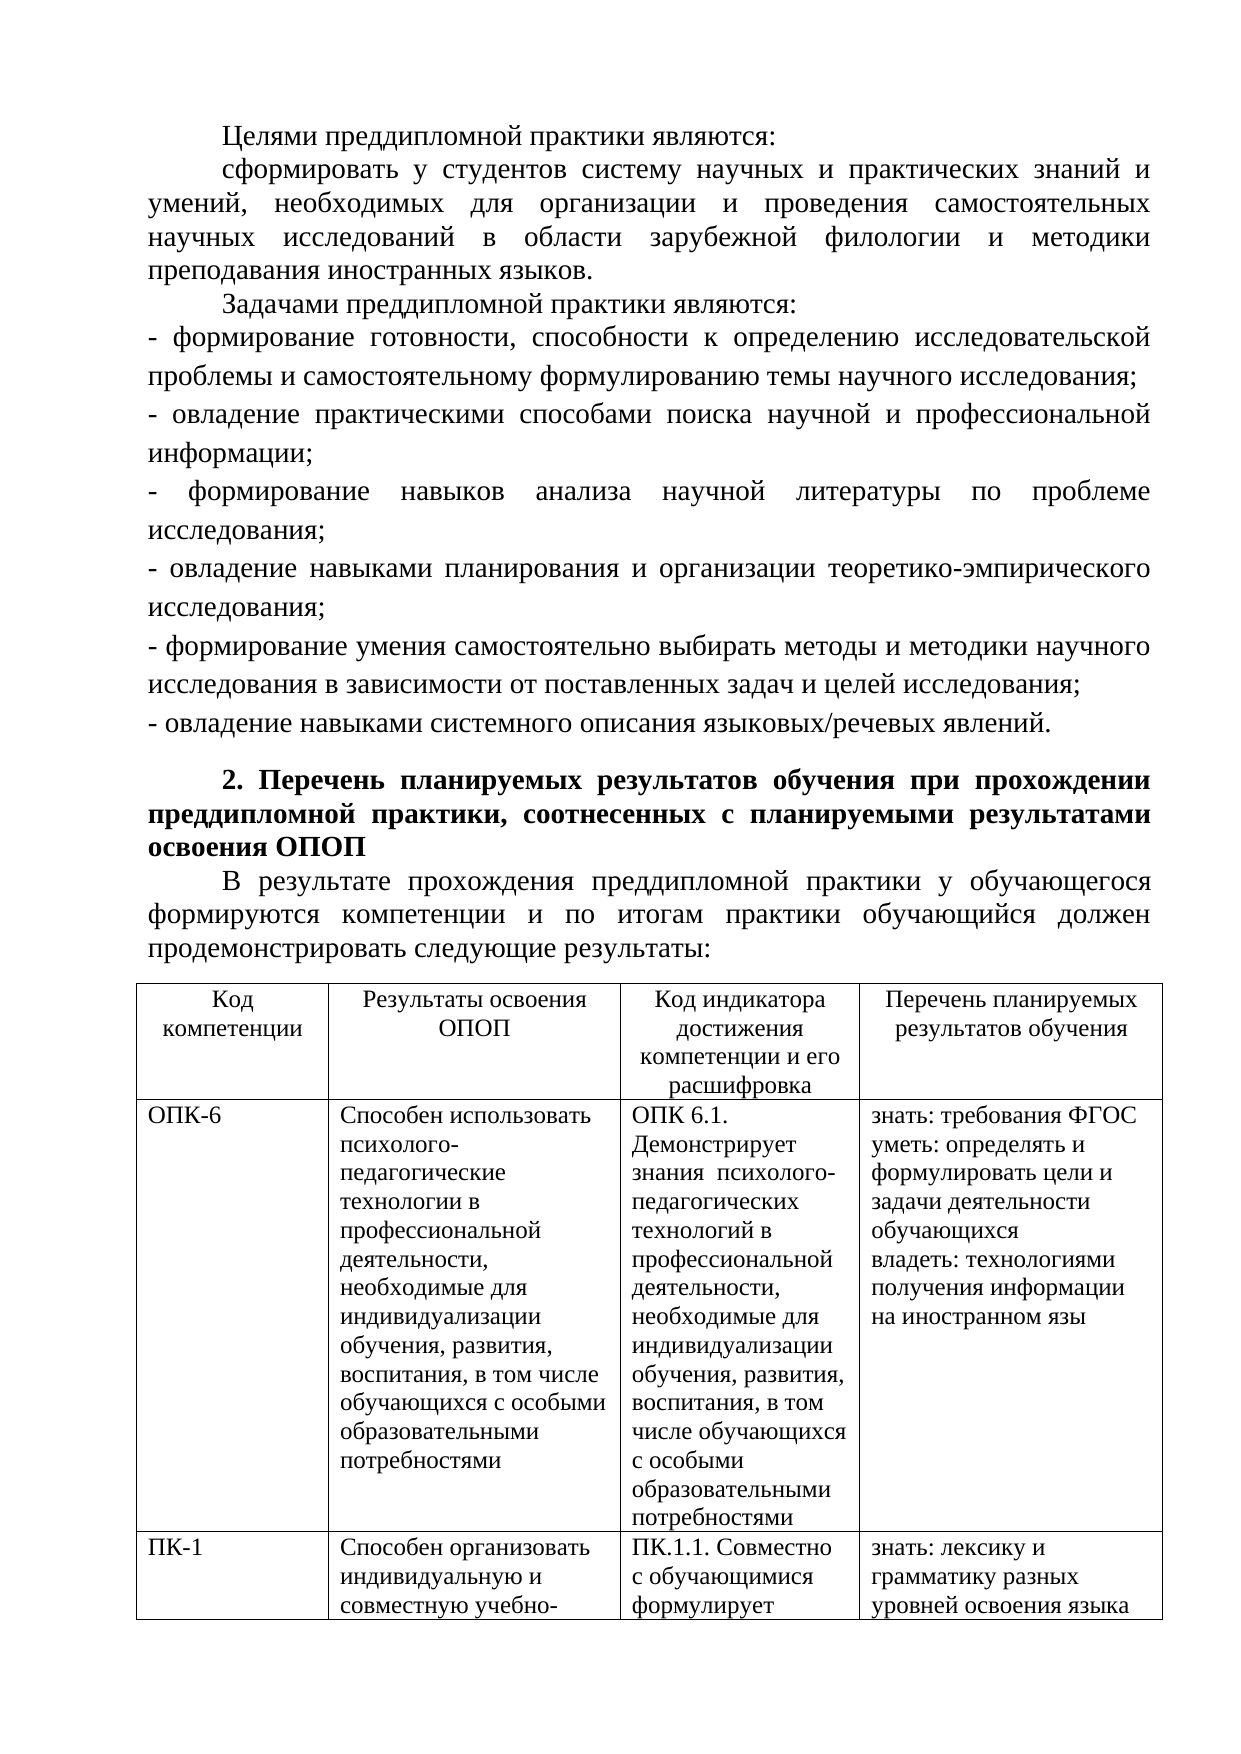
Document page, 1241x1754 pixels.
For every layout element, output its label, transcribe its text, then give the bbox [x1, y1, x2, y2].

table_header Код компетенции [137, 984, 328, 1099]
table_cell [621, 1532, 859, 1618]
table_header Результаты освоения ОПОП [329, 984, 620, 1099]
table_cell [860, 1532, 1162, 1618]
text - овладение практическими способами поиска научной и профессиональной информации; [148, 396, 1152, 468]
text - формирование готовности, способности к определению исследовательской проблемы и самостоятельному формулированию темы научного исследования; [148, 319, 1152, 391]
table_cell ПК-1 [137, 1532, 328, 1618]
text Целями преддипломной практики являются: [148, 118, 1152, 152]
text - овладение навыками планирования и организации теоретико-эмпирического исследования; [148, 551, 1152, 623]
text Задачами преддипломной практики являются: [148, 286, 1152, 319]
text - формирование навыков анализа научной литературы по проблеме исследования; [148, 473, 1152, 546]
table_header Перечень планируемых результатов обучения [860, 984, 1162, 1099]
table_cell Способен использовать психолого-педагогические технологии в профессиональной деятельности, необходимые для индивидуализации обучения, развития, воспитания, в том числе обучающихся с особыми образовательными потребностями [329, 1100, 620, 1531]
text - формирование умения самостоятельно выбирать методы и методики научного исследования в зависимости от поставленных задач и целей исследования; [148, 628, 1152, 700]
text сформировать у студентов систему научных и практических знаний и умений, необходимых для организации и проведения самостоятельных научных исследований в области зарубежной филологии и методики преподавания иностранных языков. [148, 152, 1152, 286]
text - овладение навыками системного описания языковых/речевых явлений. [148, 705, 1152, 738]
table_cell знать: требования ФГОС уметь: определять и формулировать цели и задачи деятельности обучающихся владеть: технологиями получения информации на иностранном язы [860, 1100, 1162, 1531]
table_header Код индикатора достижения компетенции и его расшифровка [621, 984, 859, 1099]
text 2. Перечень планируемых результатов обучения при прохождении преддипломной практики, соотнесенных с планируемыми результатами освоения ОПОП [148, 762, 1152, 863]
table_cell ОПК-6 [137, 1100, 328, 1531]
text В результате прохождения преддипломной практики у обучающегося формируются компетенции и по итогам практики обучающийся должен продемонстрировать следующие результаты: [148, 863, 1152, 964]
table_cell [329, 1532, 620, 1618]
table_cell ОПК 6.1. Демонстрирует знания психолого-педагогических технологий в профессиональной деятельности, необходимые для индивидуализации обучения, развития, воспитания, в том числе обучающихся с особыми образовательными потребностями [621, 1100, 859, 1531]
